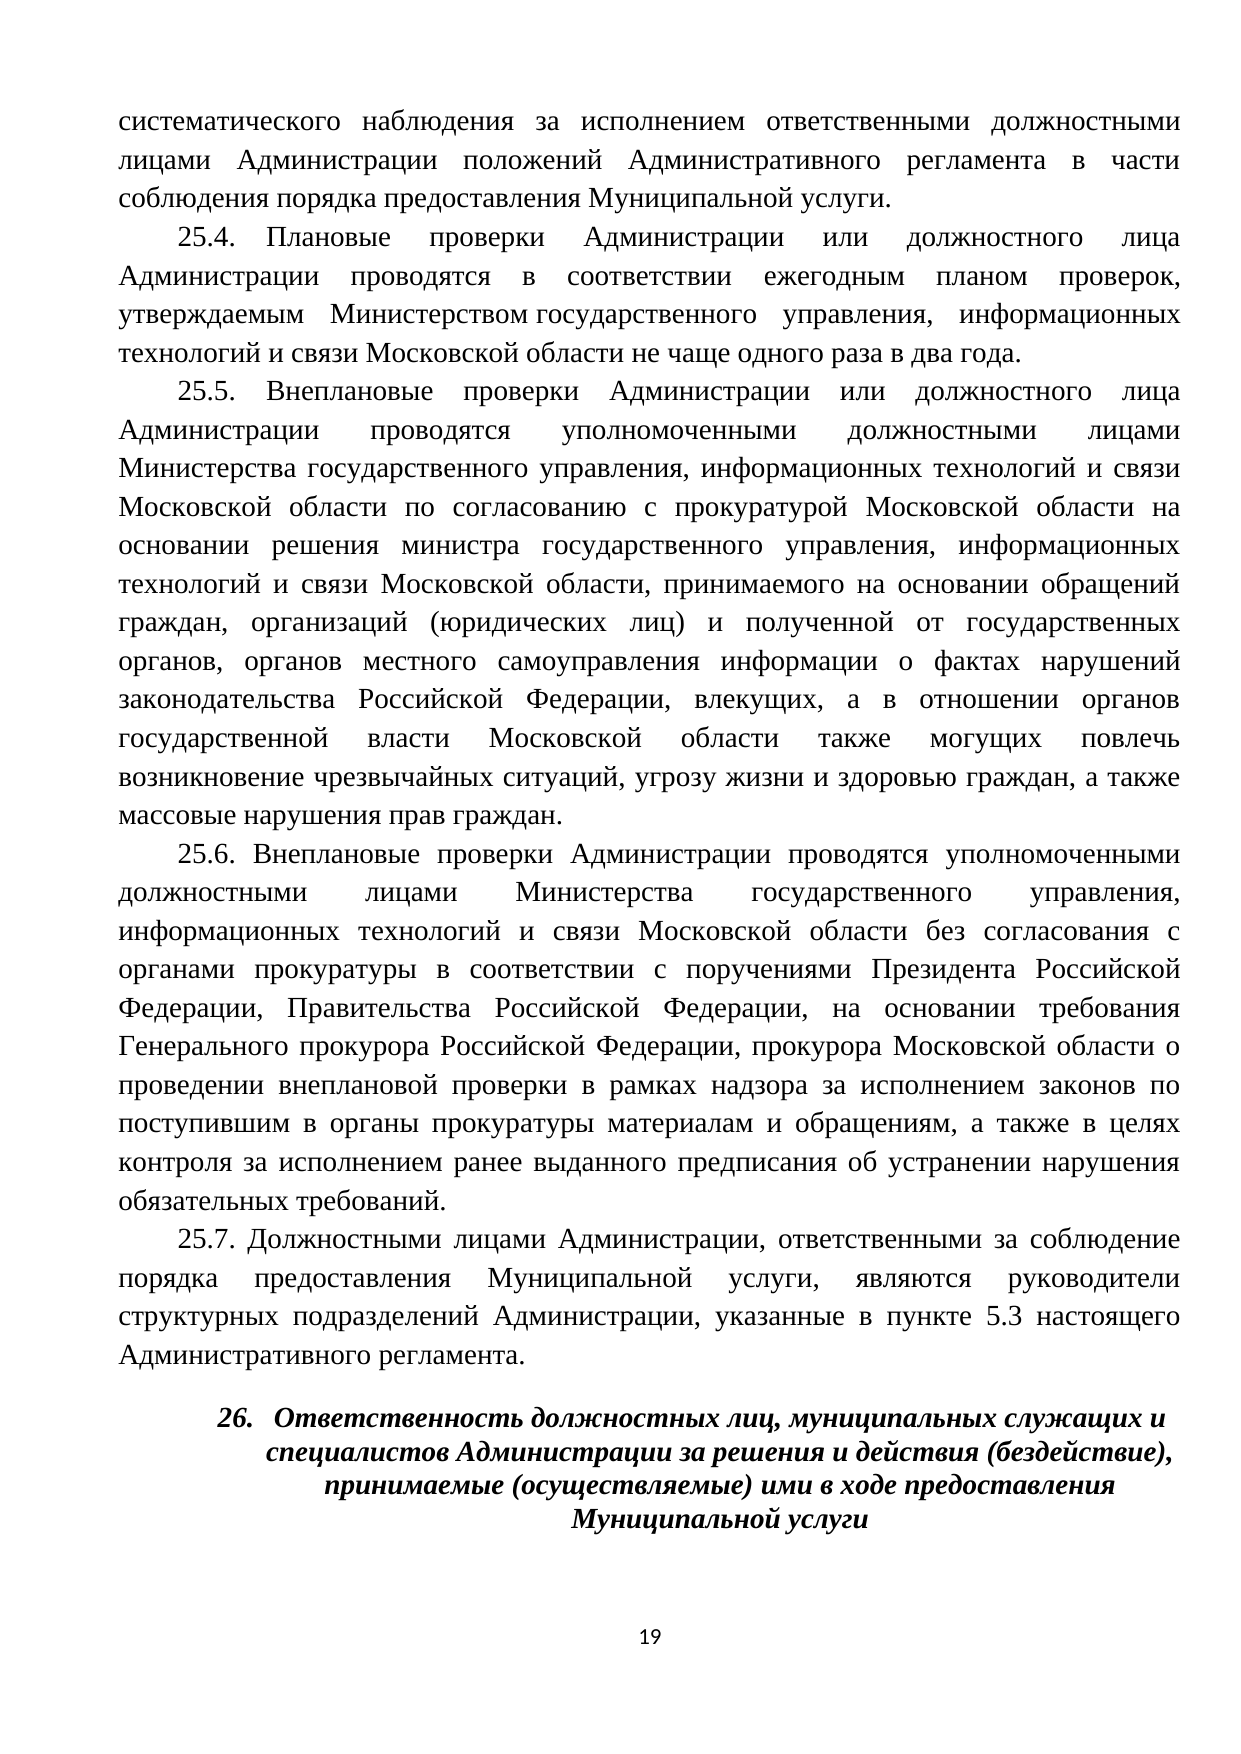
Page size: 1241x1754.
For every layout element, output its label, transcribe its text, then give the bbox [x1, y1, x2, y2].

list 25.7. Должностными лицами Администрации, ответственными за соблюдение порядка предоставления Муниципальной услуги, являются руководители структурных подразделений Администрации, указанные в пункте 5.3 настоящего Административного регламента. [118, 1221, 1181, 1370]
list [118, 103, 1181, 214]
list Плановые проверки Администрации или должностного лица Администрации проводятся в соответствии ежегодным планом проверок, утверждаемым Министерством государственного управления, информационных технологий и связи Московской области не чаще одного раза в два года. [118, 219, 1181, 368]
list Ответственность должностных лиц, муниципальных служащих и специалистов Администрации за решения и действия (бездействие), принимаемые (осуществляемые) ими в ходе предоставления Муниципальной услуги [203, 1400, 1181, 1534]
list 25.6. Внеплановые проверки Администрации проводятся уполномоченными должностными лицами Министерства государственного управления, информационных технологий и связи Московской области без согласования с органами прокуратуры в соответствии с поручениями Президента Российской Федерации, Правительства Российской Федерации, на основании требования Генерального прокурора Российской Федерации, прокурора Московской области о проведении внеплановой проверки в рамках надзора за исполнением законов по поступившим в органы прокуратуры материалам и обращениям, а также в целях контроля за исполнением ранее выданного предписания об устранении нарушения обязательных требований. [118, 836, 1181, 1216]
list Внеплановые проверки Администрации или должностного лица Администрации проводятся уполномоченными должностными лицами Министерства государственного управления, информационных технологий и связи Московской области по согласованию с прокуратурой Московской области на основании решения министра государственного управления, информационных технологий и связи Московской области, принимаемого на основании обращений граждан, организаций (юридических лиц) и полученной от государственных органов, органов местного самоуправления информации о фактах нарушений законодательства Российской Федерации, влекущих, а в отношении органов государственной власти Московской области также могущих повлечь возникновение чрезвычайных ситуаций, угрозу жизни и здоровью граждан, а также массовые нарушения прав граждан. [118, 373, 1181, 831]
